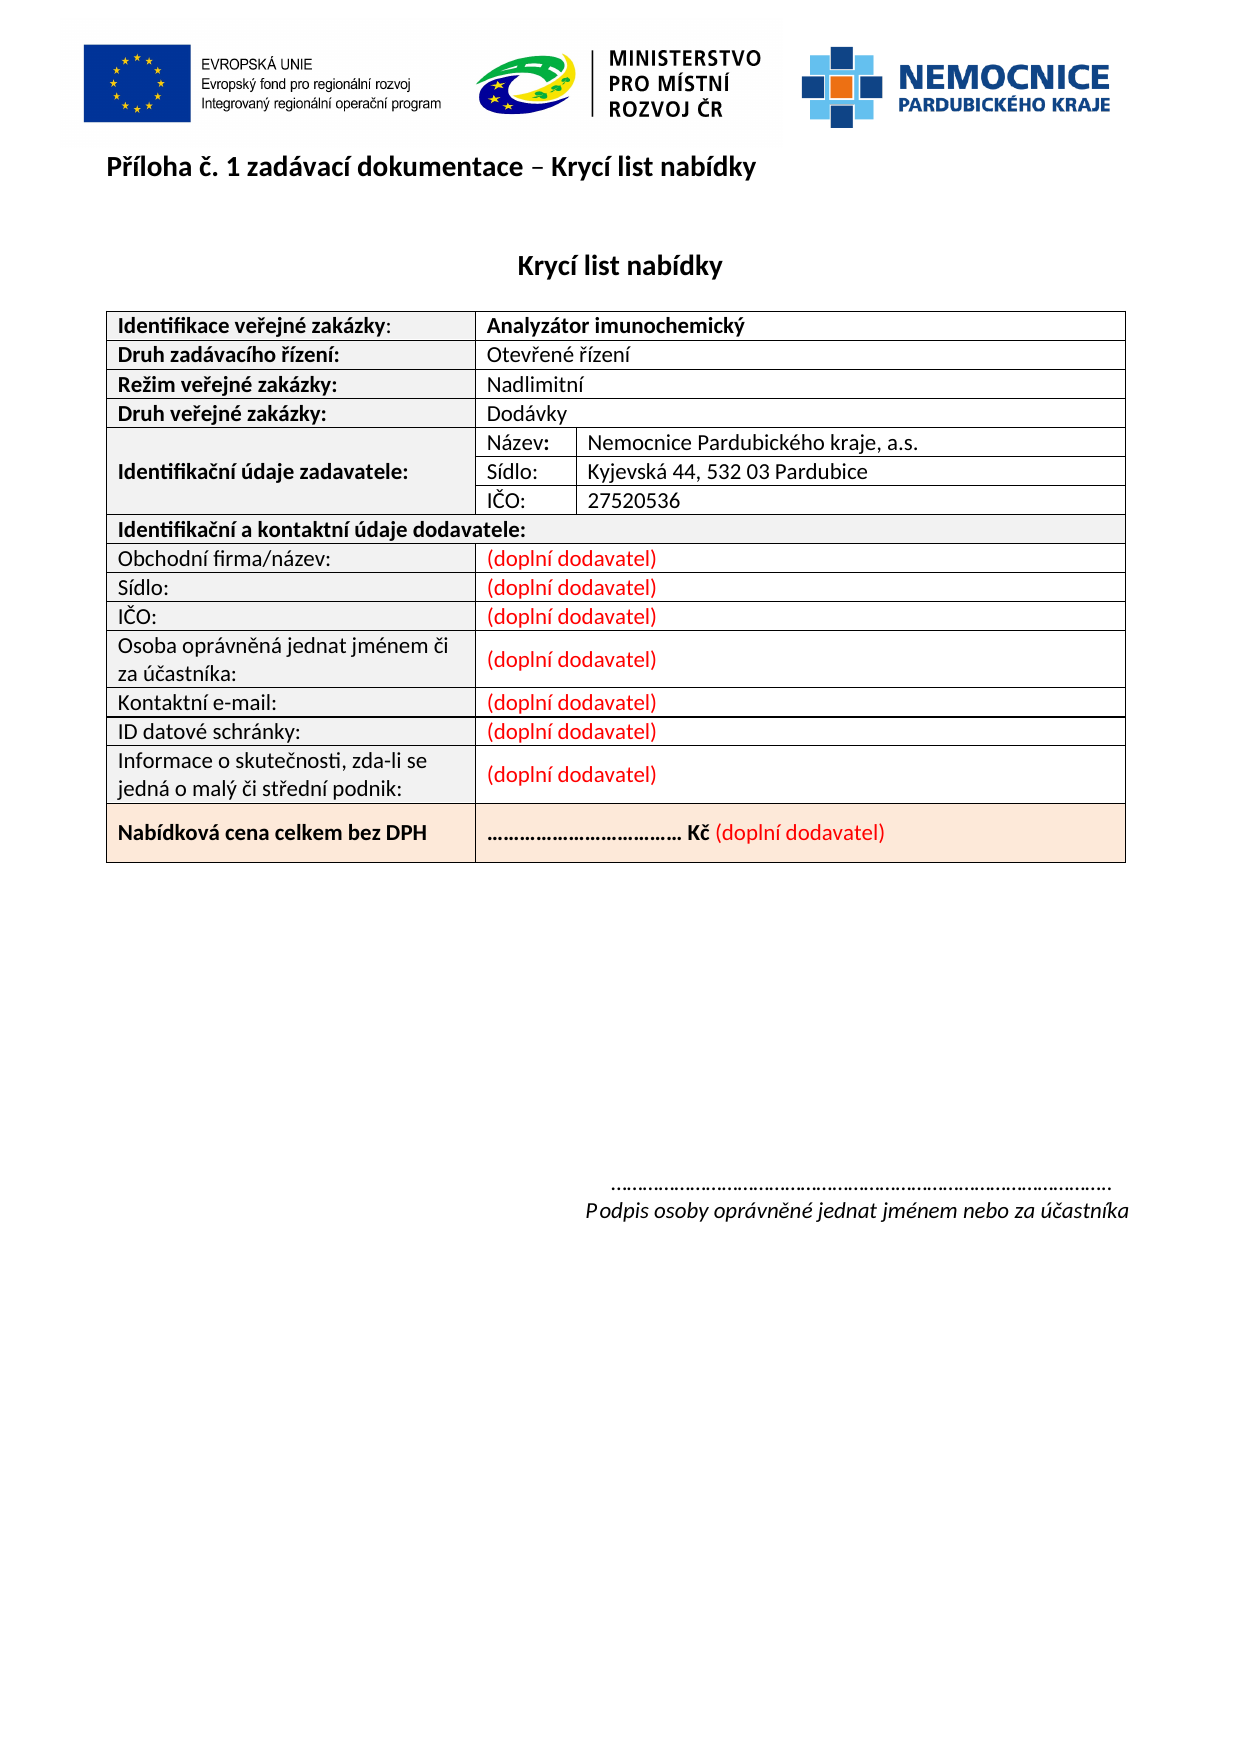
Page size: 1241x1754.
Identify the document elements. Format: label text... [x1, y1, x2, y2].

table_cell Dodávky [476, 399, 1125, 427]
text Podpis osoby oprávněné jednat jménem nebo za účastníka [106, 1196, 1134, 1224]
table_cell Nabídková cena celkem bez DPH [107, 804, 475, 862]
text ………………………………………………………………………………….. [106, 1168, 1134, 1196]
text Krycí list nabídky [106, 247, 1134, 282]
table_cell IČO: [476, 486, 576, 514]
picture [60, 18, 784, 148]
table_cell Identifikační a kontaktní údaje dodavatele: [107, 515, 1125, 543]
table_cell (doplní dodavatel) [476, 746, 1125, 802]
table_cell Nemocnice Pardubického kraje, a.s. [577, 428, 1125, 456]
table_cell (doplní dodavatel) [476, 573, 1125, 601]
table_cell (doplní dodavatel) [476, 631, 1125, 687]
table_cell Druh zadávacího řízení: [107, 341, 475, 369]
table_cell 27520536 [577, 486, 1125, 514]
table_cell Osoba oprávněná jednat jménem či za účastníka: [107, 631, 475, 687]
table_cell (doplní dodavatel) [476, 544, 1125, 572]
table_cell Druh veřejné zakázky: [107, 399, 475, 427]
table_cell Kyjevská 44, 532 03 Pardubice [577, 457, 1125, 485]
table_cell (doplní dodavatel) [476, 602, 1125, 630]
table_cell Kontaktní e-mail: [107, 688, 475, 716]
table_cell ……………………………… Kč (doplní dodavatel) [476, 804, 1125, 862]
table_cell Otevřené řízení [476, 341, 1125, 369]
table_cell (doplní dodavatel) [476, 718, 1125, 745]
table_cell (doplní dodavatel) [476, 688, 1125, 716]
table_cell ID datové schránky: [107, 718, 475, 745]
table_cell Sídlo: [476, 457, 576, 485]
table_cell Identifikační údaje zadavatele: [107, 428, 475, 514]
table_header Analyzátor imunochemický [476, 312, 1125, 339]
table_cell Nadlimitní [476, 370, 1125, 398]
table_cell Režim veřejné zakázky: [107, 370, 475, 398]
table_cell Informace o skutečnosti, zda-li se jedná o malý či střední podnik: [107, 746, 475, 802]
table_cell IČO: [107, 602, 475, 630]
table_header Identifikace veřejné zakázky: [107, 312, 475, 339]
text Příloha č. 1 zadávací dokumentace – Krycí list nabídky [106, 142, 1134, 183]
table_cell Název: [476, 428, 576, 456]
picture [800, 46, 1110, 129]
table_cell Obchodní firma/název: [107, 544, 475, 572]
table_cell Sídlo: [107, 573, 475, 601]
